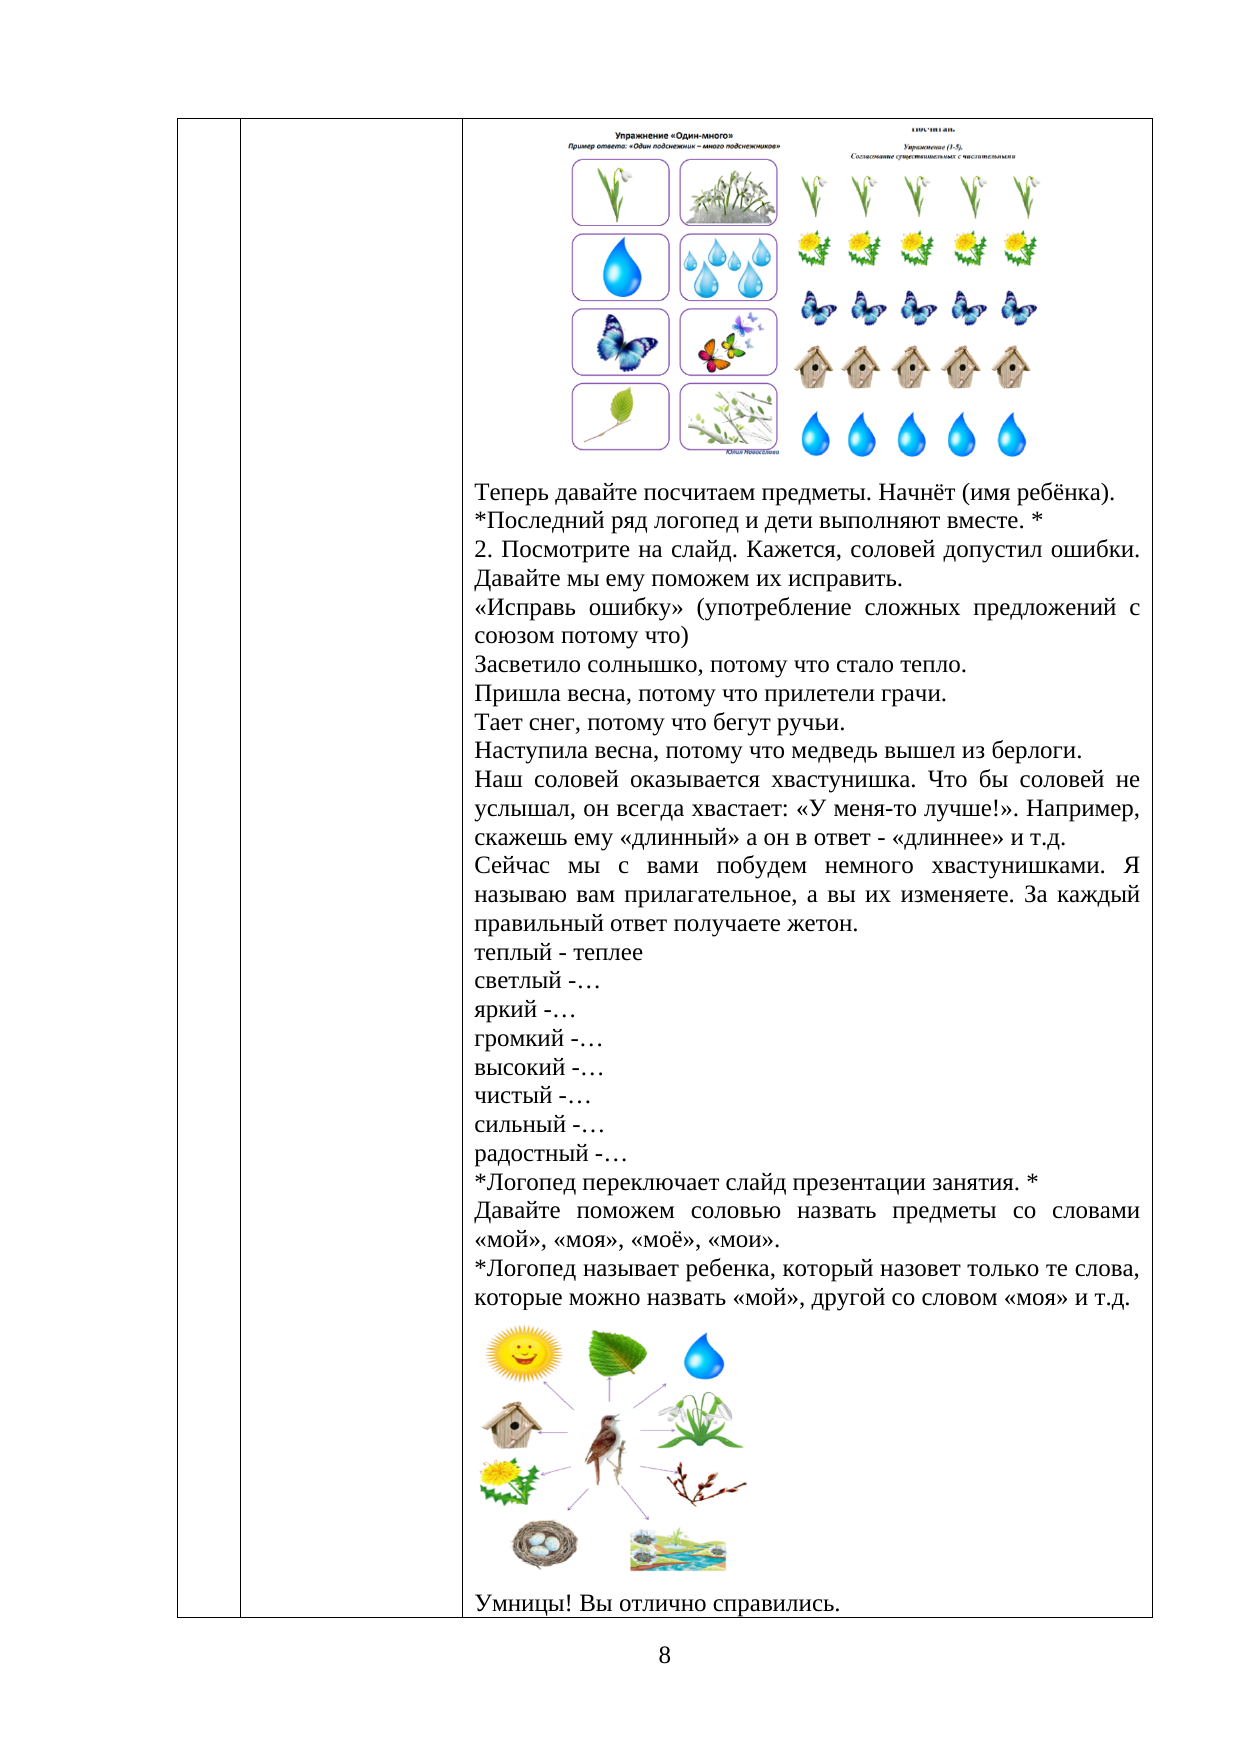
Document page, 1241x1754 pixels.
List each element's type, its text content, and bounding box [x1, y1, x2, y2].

picture [474, 1310, 759, 1588]
picture [558, 119, 1057, 477]
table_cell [463, 119, 1152, 1617]
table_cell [241, 119, 462, 1617]
table_cell 7 [178, 119, 240, 1617]
